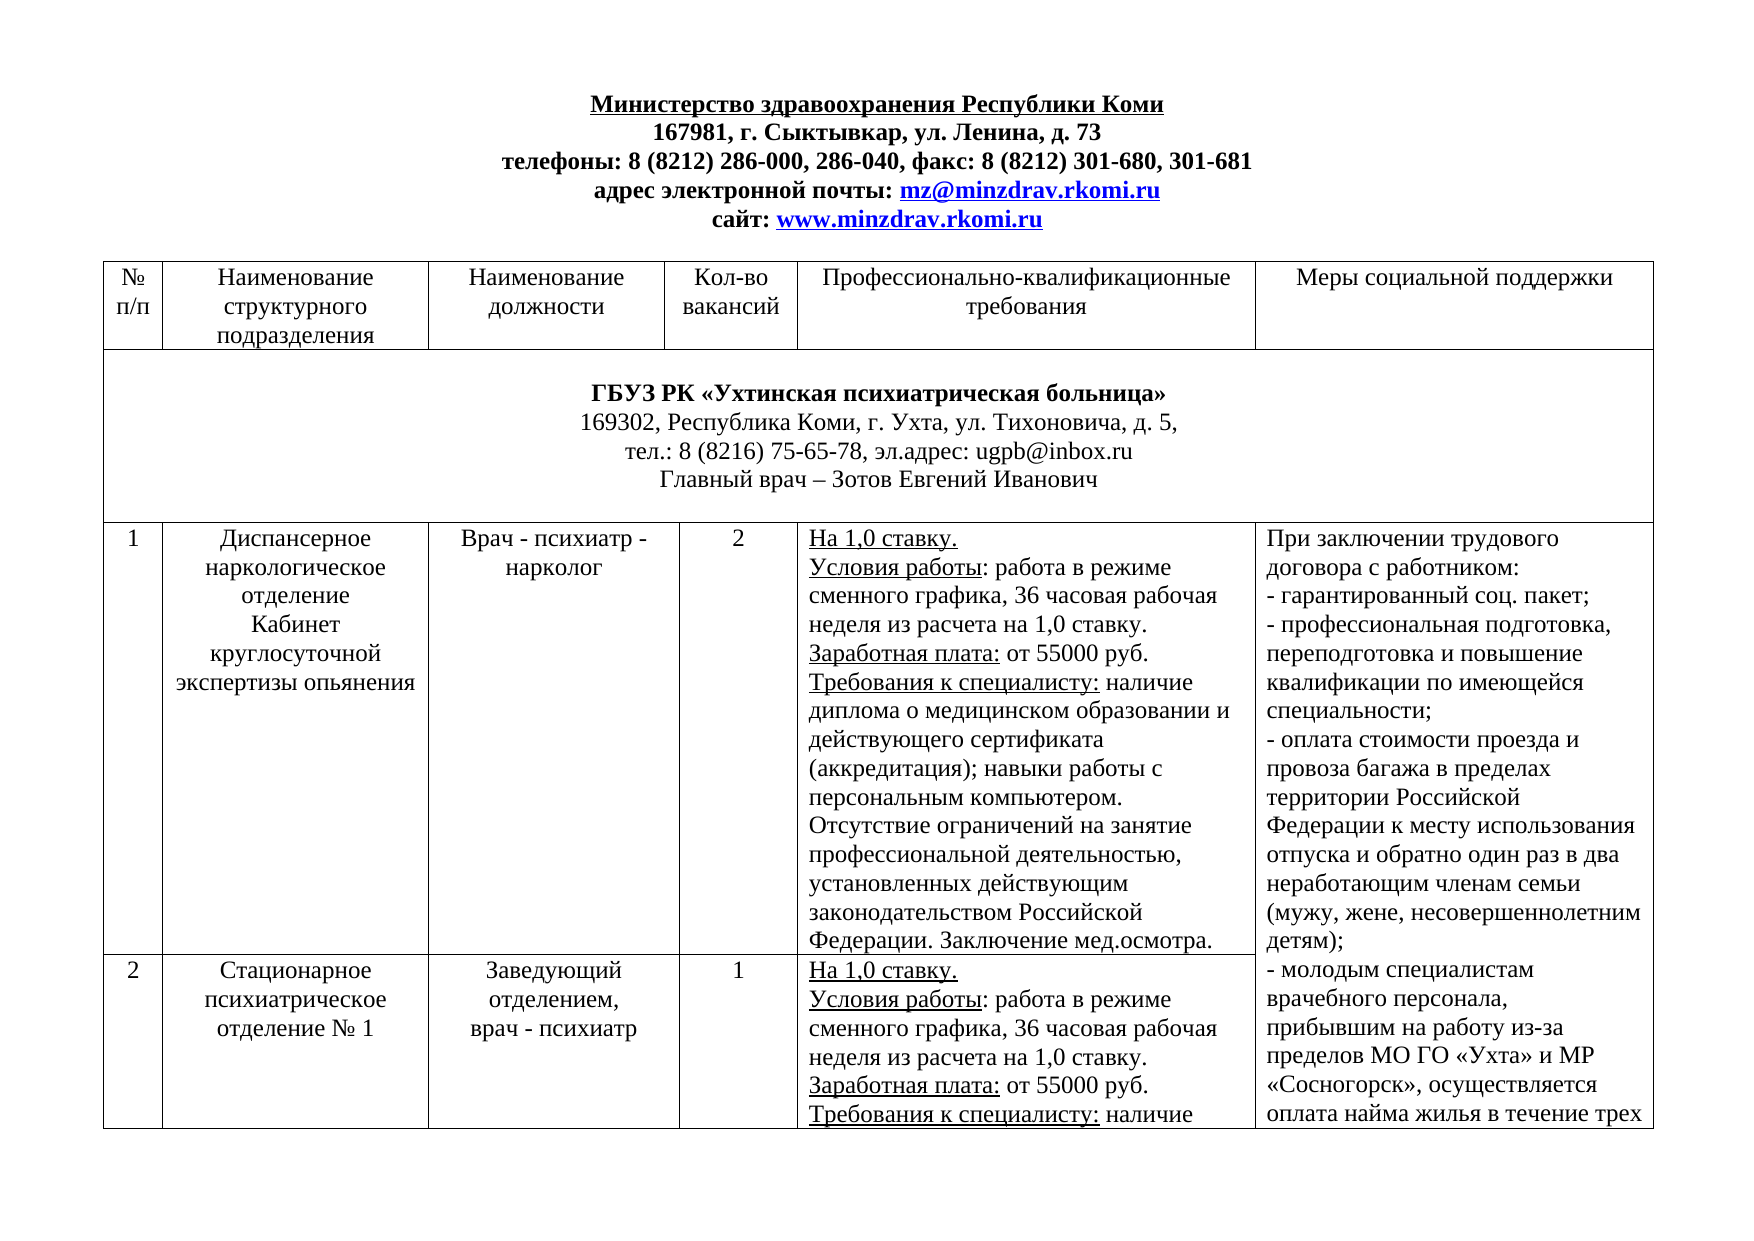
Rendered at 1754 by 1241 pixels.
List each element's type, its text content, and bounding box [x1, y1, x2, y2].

table_cell 1 [104, 523, 162, 954]
table_cell Врач - психиатр - нарколог [429, 523, 679, 954]
table_header Кол-во вакансий [665, 262, 797, 348]
table_cell При заключении трудового договора с работником: - гарантированный соц. пакет; - профессиональная подготовка, переподготовка и повышение квалификации по имеющейся специальности; - оплата стоимости проезда и провоза багажа в пределах территории Российской Федерации к месту использования отпуска и обратно один раз в два неработающим членам семьи (мужу, жене, несовершеннолетним детям); - молодым специалистам врачебного персонала, прибывшим на работу из-за пределов МО ГО «Ухта» и МР «Сосногорск», осуществляется оплата найма жилья в течение трех лет. [1256, 523, 1653, 1128]
text Министерство здравоохранения Республики Коми [89, 89, 1665, 117]
table_cell 1 [680, 955, 797, 1128]
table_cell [429, 955, 679, 1128]
table_header Наименование структурного подразделения [163, 262, 428, 348]
table_cell 2 [104, 955, 162, 1128]
text 167981, г. Сыктывкар, ул. Ленина, д. 73 [89, 117, 1665, 146]
table_header № п/п [104, 262, 162, 348]
table_cell 2 [680, 523, 797, 954]
text сайт: www.minzdrav.rkomi.ru [89, 204, 1665, 232]
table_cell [163, 955, 428, 1128]
table_header Меры социальной поддержки [1256, 262, 1653, 348]
table_cell Диспансерное наркологическое отделение Кабинет круглосуточной экспертизы опьянения [163, 523, 428, 954]
table_header Профессионально-квалификационные требования [798, 262, 1255, 348]
table_cell ГБУЗ РК «Ухтинская психиатрическая больница» 169302, Республика Коми, г. Ухта, ул. Тихоновича, д. 5, тел.: 8 (8216) 75-65-78, эл.адрес: ugpb@inbox.ru Главный врач – Зотов Евгений Иванович [104, 350, 1653, 522]
text адрес электронной почты: mz@minzdrav.rkomi.ru [89, 175, 1665, 204]
text телефоны: 8 (8212) 286-000, 286-040, факс: 8 (8212) 301-680, 301-681 [89, 146, 1665, 175]
table_header Наименование должности [429, 262, 664, 348]
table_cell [798, 955, 1255, 1128]
